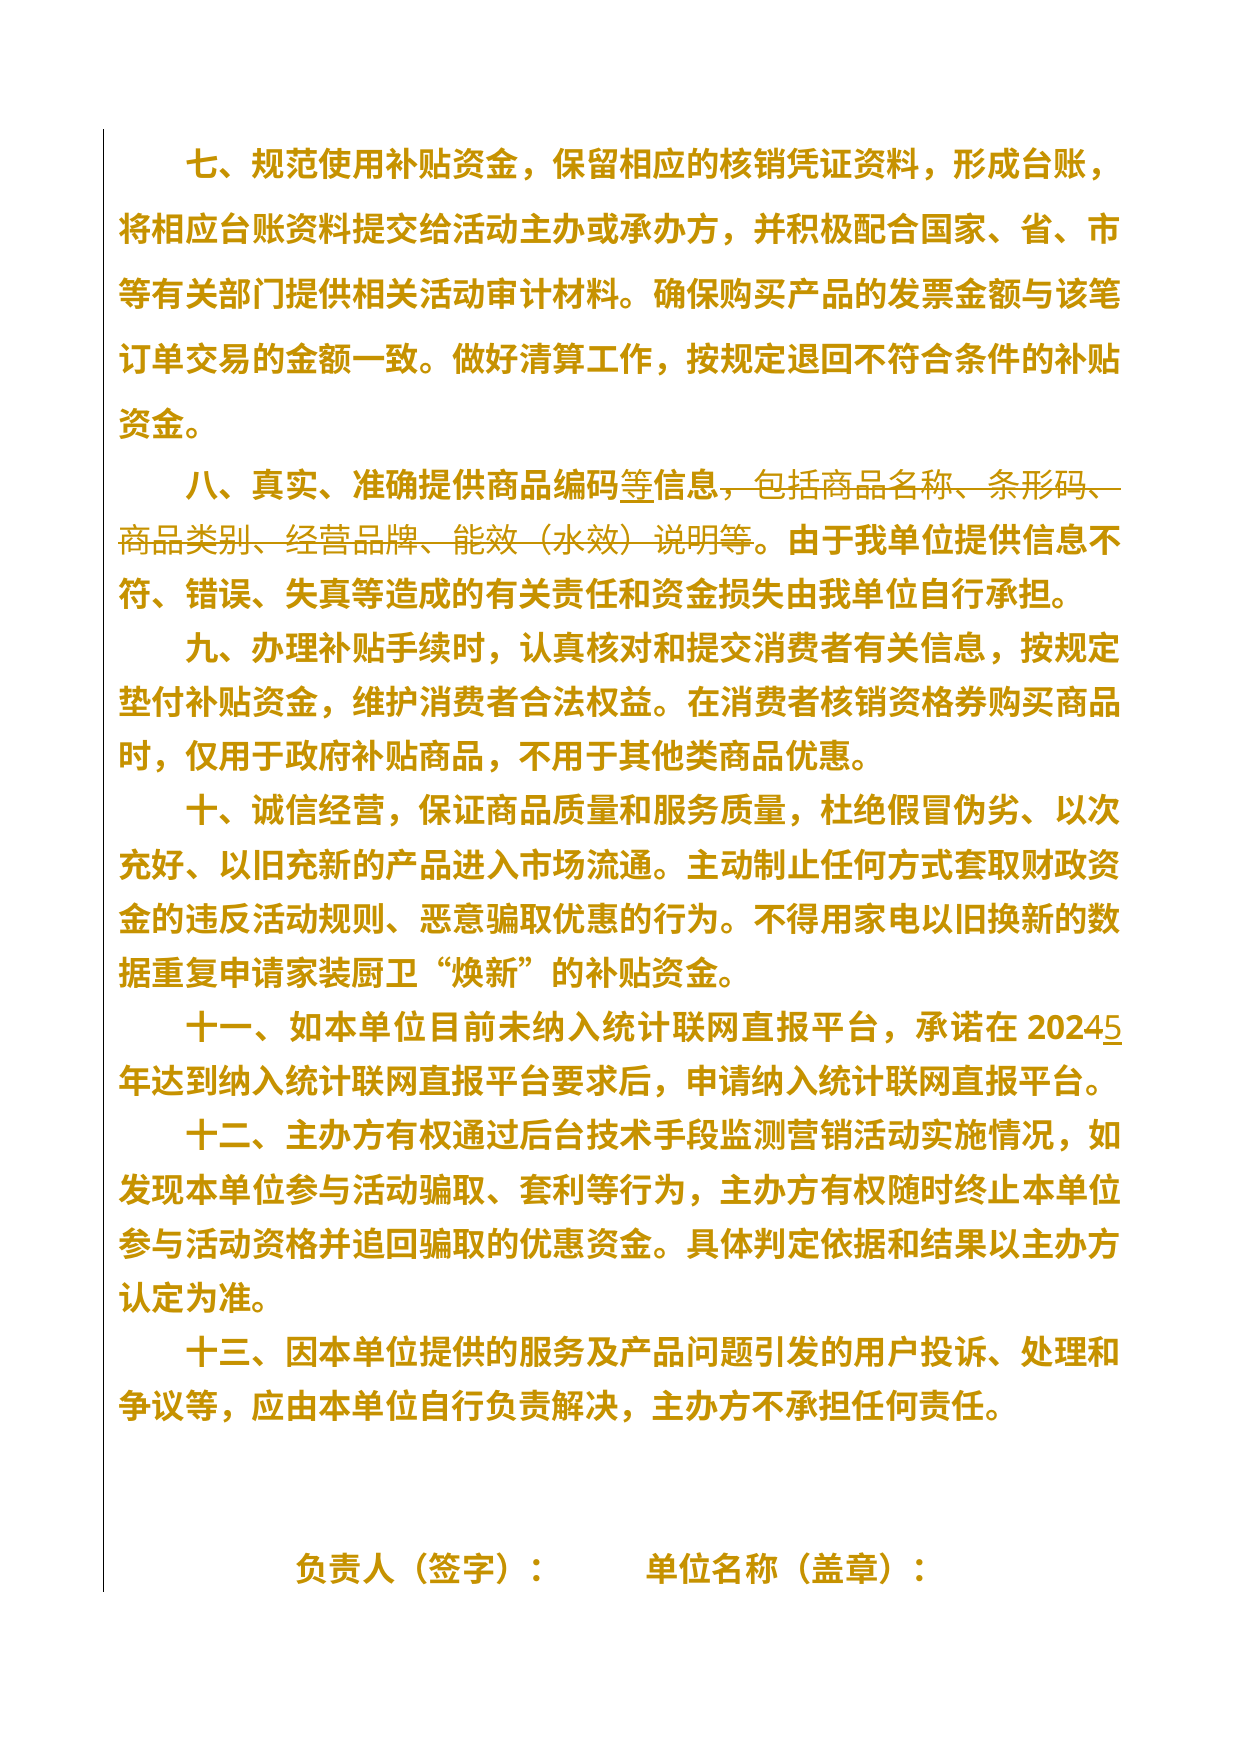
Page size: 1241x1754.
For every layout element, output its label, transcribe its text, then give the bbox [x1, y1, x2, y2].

text 九、办理补贴手续时，认真核对和提交消费者有关信息，按规定垫付补贴资金，维护消费者合法权益。在消费者核销资格券购买商品时，仅用于政府补贴商品，不用于其他类商品优惠。 [118, 617, 1122, 779]
text 七、规范使用补贴资金，保留相应的核销凭证资料，形成台账，将相应台账资料提交给活动主办或承办方，并积极配合国家、省、市等有关部门提供相关活动审计材料。确保购买产品的发票金额与该笔订单交易的金额一致。做好清算工作，按规定退回不符合条件的补贴资金。 [118, 129, 1122, 454]
text 十一、如本单位目前未纳入统计联网直报平台，承诺在202年达到纳入统计联网直报平台要求后，申请纳入统计联网直报平台。 [118, 996, 1122, 1104]
text 十、诚信经营，保证商品质量和服务质量，杜绝假冒伪劣、以次充好、以旧充新的产品进入市场流通。主动制止任何方式套取财政资金的违反活动规则、恶意骗取优惠的行为。不得用家电以旧换新的数据重复申请家装厨卫“焕新”的补贴资金。 [118, 779, 1122, 996]
text 负责人（签字）： 单位名称（盖章）： [118, 1538, 1122, 1592]
text 十二、主办方有权通过后台技术手段监测营销活动实施情况，如发现本单位参与活动骗取、套利等行为，主办方有权随时终止本单位参与活动资格并追回骗取的优惠资金。具体判定依据和结果以主办方认定为准。 [118, 1104, 1122, 1321]
text 八、真实、准确提供商品编码信息。由于我单位提供信息不符、错误、失真等造成的有关责任和资金损失由我单位自行承担。 [118, 454, 1122, 617]
text 十三、因本单位提供的服务及产品问题引发的用户投诉、处理和争议等，应由本单位自行负责解决，主办方不承担任何责任。 [118, 1321, 1122, 1429]
